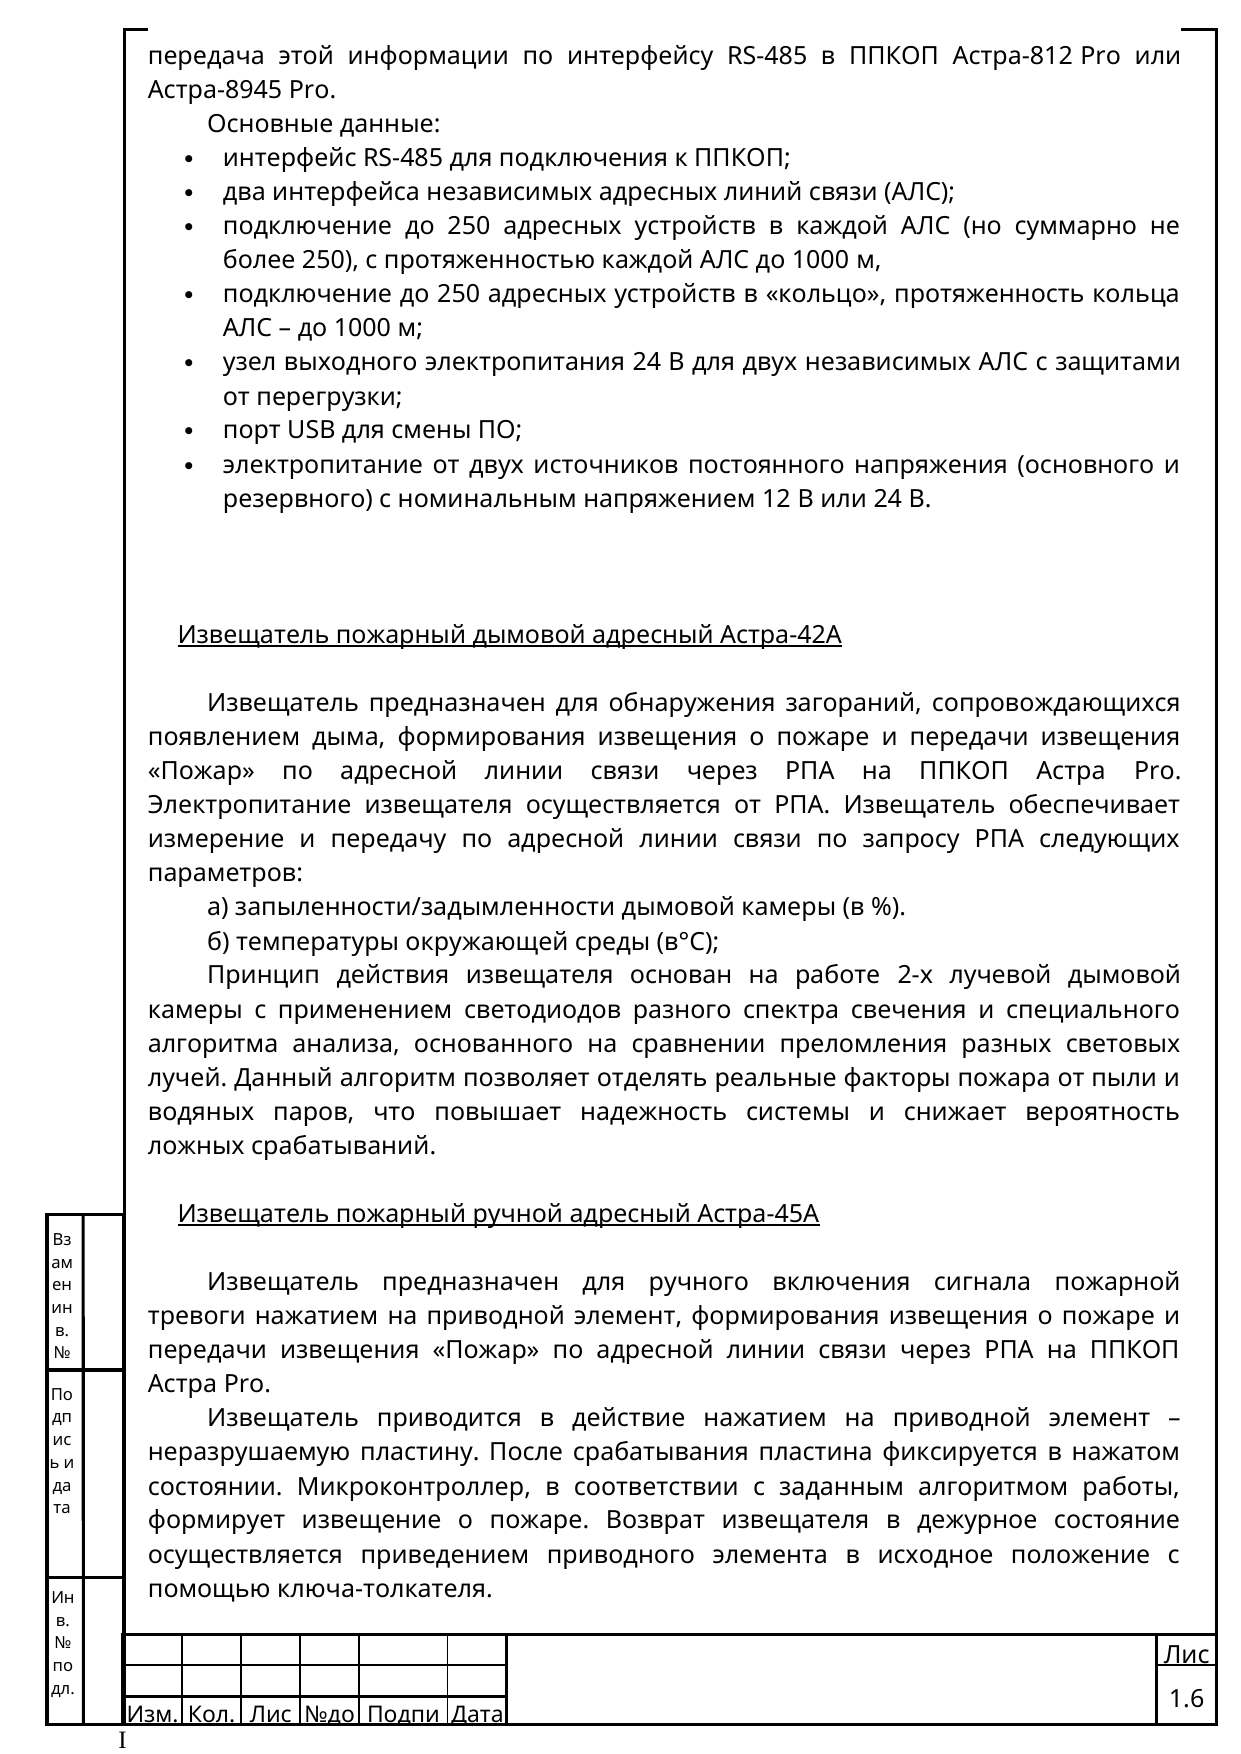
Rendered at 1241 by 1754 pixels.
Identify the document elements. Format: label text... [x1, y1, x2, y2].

list узел выходного электропитания 24 В для двух независимых АЛС с защитами от перегрузки; [185, 344, 1181, 412]
text Извещатель предназначен для ручного включения сигнала пожарной тревоги нажатием на приводной элемент, формирования извещения о пожаре и передачи извещения «Пожар» по адресной линии связи через РПА на ППКОП Астра Pro. [148, 1264, 1181, 1400]
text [148, 37, 1181, 106]
text Извещатель пожарный дымовой адресный Астра-42А [162, 617, 1196, 651]
text Принцип действия извещателя основан на работе 2-х лучевой дымовой камеры с применением светодиодов разного спектра свечения и специального алгоритма анализа, основанного на сравнении преломления разных световых лучей. Данный алгоритм позволяет отделять реальные факторы пожара от пыли и водяных паров, что повышает надежность системы и снижает вероятность ложных срабатываний. [148, 957, 1181, 1162]
text Основные данные: [148, 106, 1181, 140]
text Извещатель предназначен для обнаружения загораний, сопровождающихся появлением дыма, формирования извещения о пожаре и передачи извещения «Пожар» по адресной линии связи через РПА на ППКОП Астра Pro. Электропитание извещателя осуществляется от РПА. Извещатель обеспечивает измерение и передачу по адресной линии связи по запросу РПА следующих параметров: [148, 685, 1181, 889]
list электропитание от двух источников постоянного напряжения (основного и резервного) с номинальным напряжением 12 В или 24 В. [185, 446, 1181, 514]
text а) запыленности/задымленности дымовой камеры (в %). [148, 889, 1181, 923]
text б) температуры окружающей среды (в°С); [148, 923, 1181, 957]
list два интерфейса независимых адресных линий связи (АЛС); [185, 174, 1181, 208]
list подключение до 250 адресных устройств в «кольцо», протяженность кольца АЛС – до 1000 м; [185, 276, 1181, 344]
text Извещатель пожарный ручной адресный Астра-45А [162, 1196, 1196, 1230]
list порт USB для смены ПО; [185, 412, 1181, 446]
text Извещатель приводится в действие нажатием на приводной элемент – неразрушаемую пластину. После срабатывания пластина фиксируется в нажатом состоянии. Микроконтроллер, в соответствии с заданным алгоритмом работы, формирует извещение о пожаре. Возврат извещателя в дежурное состояние осуществляется приведением приводного элемента в исходное положение с помощью ключа-толкателя. [148, 1400, 1181, 1604]
list интерфейс RS-485 для подключения к ППКОП; [185, 140, 1181, 174]
list подключение до 250 адресных устройств в каждой АЛС (но суммарно не более 250), с протяженностью каждой АЛС до 1000 м, [185, 208, 1181, 276]
